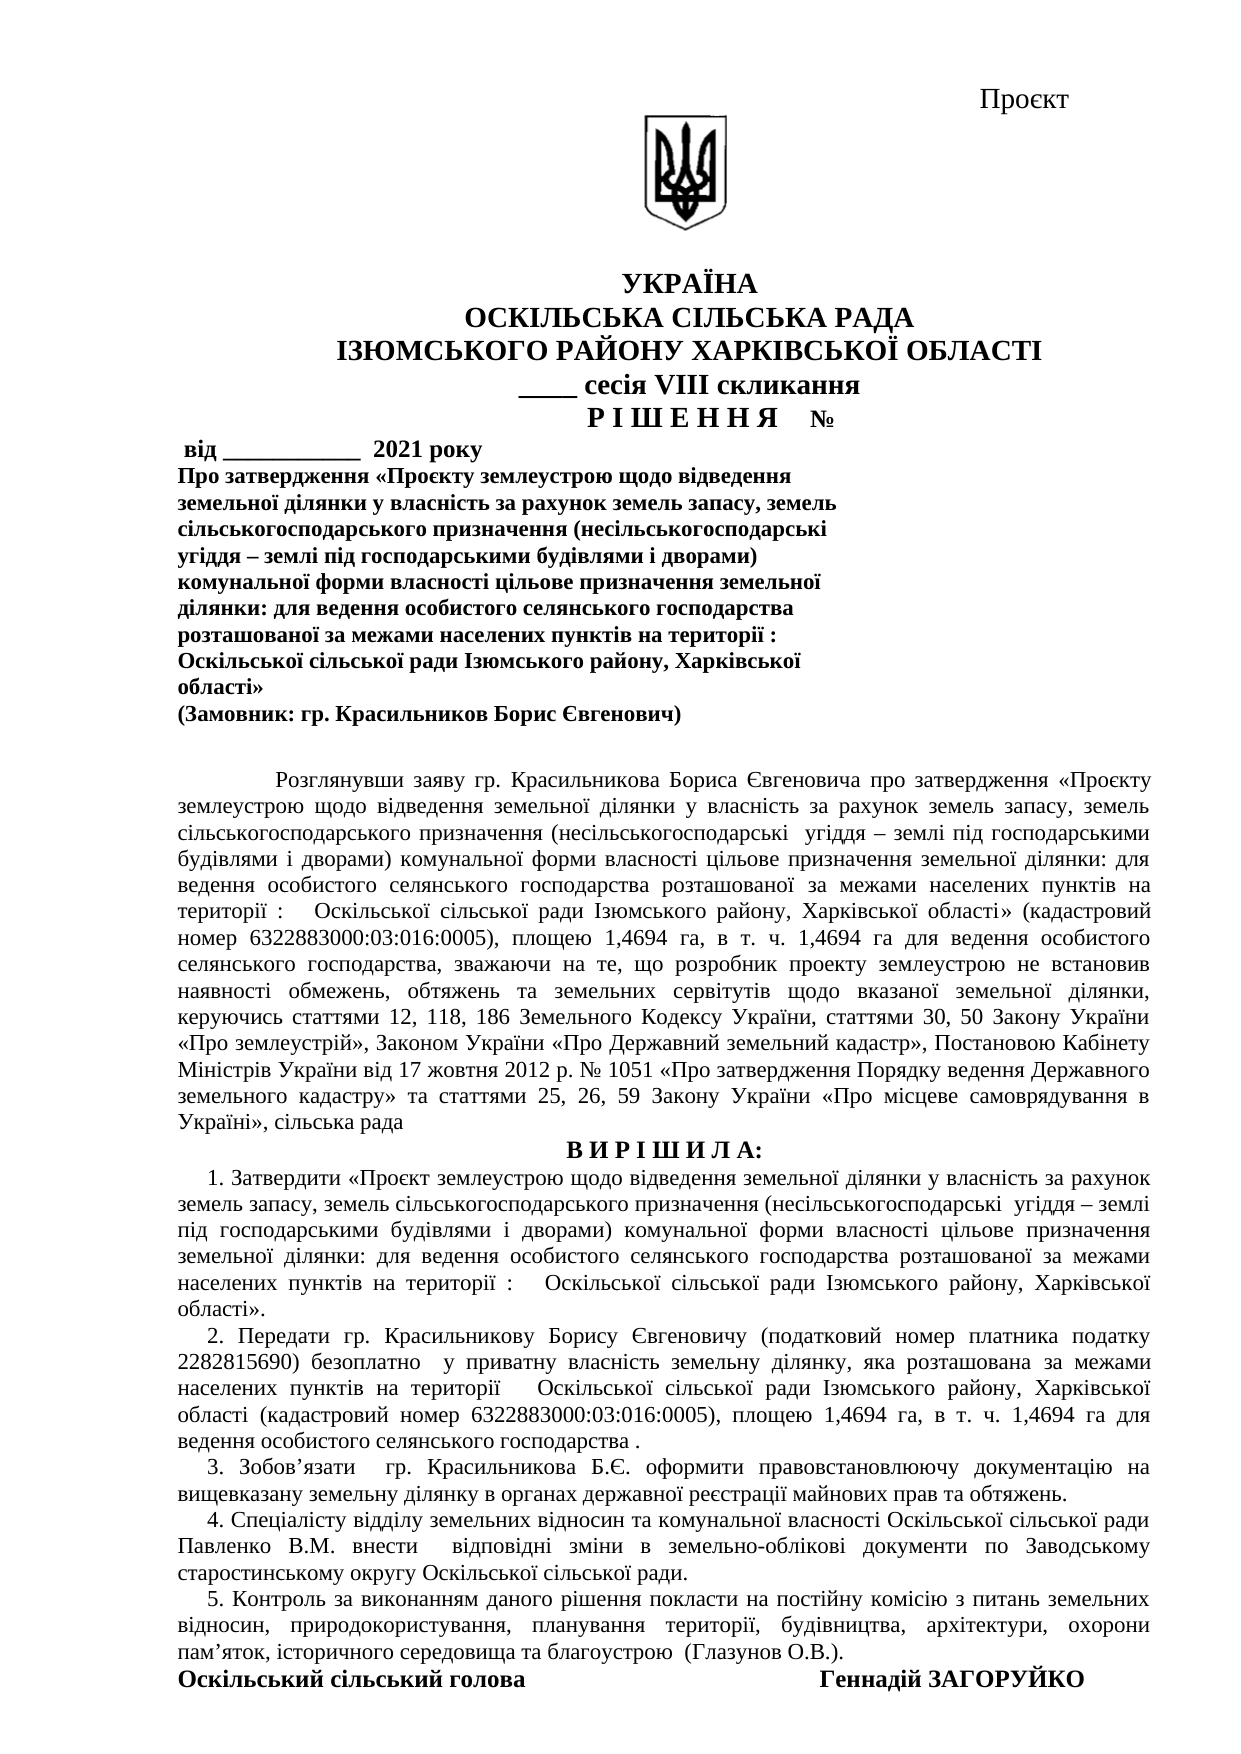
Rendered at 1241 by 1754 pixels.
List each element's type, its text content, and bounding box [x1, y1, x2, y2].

text УКРАЇНА [227, 266, 1152, 300]
text 5. Контроль за виконанням даного рішення покласти на постійну комісію з питань земельних відносин, природокористування, планування території, будівництва, архітектури, охорони пам’яток, історичного середовища та благоустрою (Глазунов О.В.). [177, 1585, 1152, 1664]
text Оскільської сільської ради Ізюмського району, Харківської області» [177, 647, 871, 700]
text Проєкт [177, 81, 1152, 114]
text 2. Передати гр. Красильникову Борису Євгеновичу (податковий номер платника податку 2282815690) безоплатно у приватну власність земельну ділянку, яка розташована за межами населених пунктів на території Оскільської сільської ради Ізюмського району, Харківської області (кадастровий номер 6322883000:03:016:0005), площею 1,4694 га, в т. ч. 1,4694 га для ведення особистого селянського господарства . [177, 1322, 1152, 1453]
text від ___________ 2021 року [177, 434, 1152, 463]
text Р І Ш Е Н Н Я № [177, 400, 1152, 434]
text Про затвердження «Проєкту землеустрою щодо відведення земельної ділянки у власність за рахунок земель запасу, земель сільськогосподарського призначення (несільськогосподарські угіддя – землі під господарськими будівлями і дворами) комунальної форми власності цільове призначення земельної ділянки: для ведення особистого селянського господарства розташованої за межами населених пунктів на території : [177, 463, 871, 647]
text ІЗЮМСЬКОГО РАЙОНУ ХАРКІВСЬКОЇ ОБЛАСТІ [227, 333, 1152, 367]
text 3. Зобов’язати гр. Красильникова Б.Є. оформити правовстановлюючу документацію на вищевказану земельну ділянку в органах державної реєстрації майнових прав та обтяжень. [177, 1453, 1152, 1506]
text ____ сесія VIII скликання [227, 367, 1152, 400]
text 4. Спеціалісту відділу земельних відносин та комунальної власності Оскільської сільської ради Павленко В.М. внести відповідні зміни в земельно-облікові документи по Заводському старостинському округу Оскільської сільської ради. [177, 1506, 1152, 1585]
text ОСКІЛЬСЬКА СІЛЬСЬКА РАДА [227, 300, 1152, 333]
text Розглянувши заяву гр. Красильникова Бориса Євгеновича про затвердження «Проєкту землеустрою щодо відведення земельної ділянки у власність за рахунок земель запасу, земель сільськогосподарського призначення (несільськогосподарські угіддя – землі під господарськими будівлями і дворами) комунальної форми власності цільове призначення земельної ділянки: для ведення особистого селянського господарства розташованої за межами населених пунктів на території : Оскільської сільської ради Ізюмського району, Харківської області» (кадастровий номер 6322883000:03:016:0005), площею 1,4694 га, в т. ч. 1,4694 га для ведення особистого селянського господарства, зважаючи на те, що розробник проекту землеустрою не встановив наявності обмежень, обтяжень та земельних сервітутів щодо вказаної земельної ділянки, керуючись статтями 12, 118, 186 Земельного Кодексу України, статтями 30, 50 Закону України «Про землеустрій», Законом України «Про Державний земельний кадастр», Постановою Кабінету Міністрів України від 17 жовтня 2012 р. № 1051 «Про затвердження Порядку ведення Державного земельного кадастру» та статтями 25, 26, 59 Закону України «Про місцеве самоврядування в Україні», сільська рада [177, 766, 1152, 1135]
text (Замовник: гр. Красильников Борис Євгенович) [177, 700, 871, 726]
text В И Р І Ш И Л А: [177, 1135, 1152, 1163]
text Оскільський сільський голова Геннадій ЗАГОРУЙКО [177, 1664, 1152, 1693]
picture [607, 114, 772, 267]
text 1. Затвердити «Проєкт землеустрою щодо відведення земельної ділянки у власність за рахунок земель запасу, земель сільськогосподарського призначення (несільськогосподарські угіддя – землі під господарськими будівлями і дворами) комунальної форми власності цільове призначення земельної ділянки: для ведення особистого селянського господарства розташованої за межами населених пунктів на території : Оскільської сільської ради Ізюмського району, Харківської області». [177, 1163, 1152, 1322]
